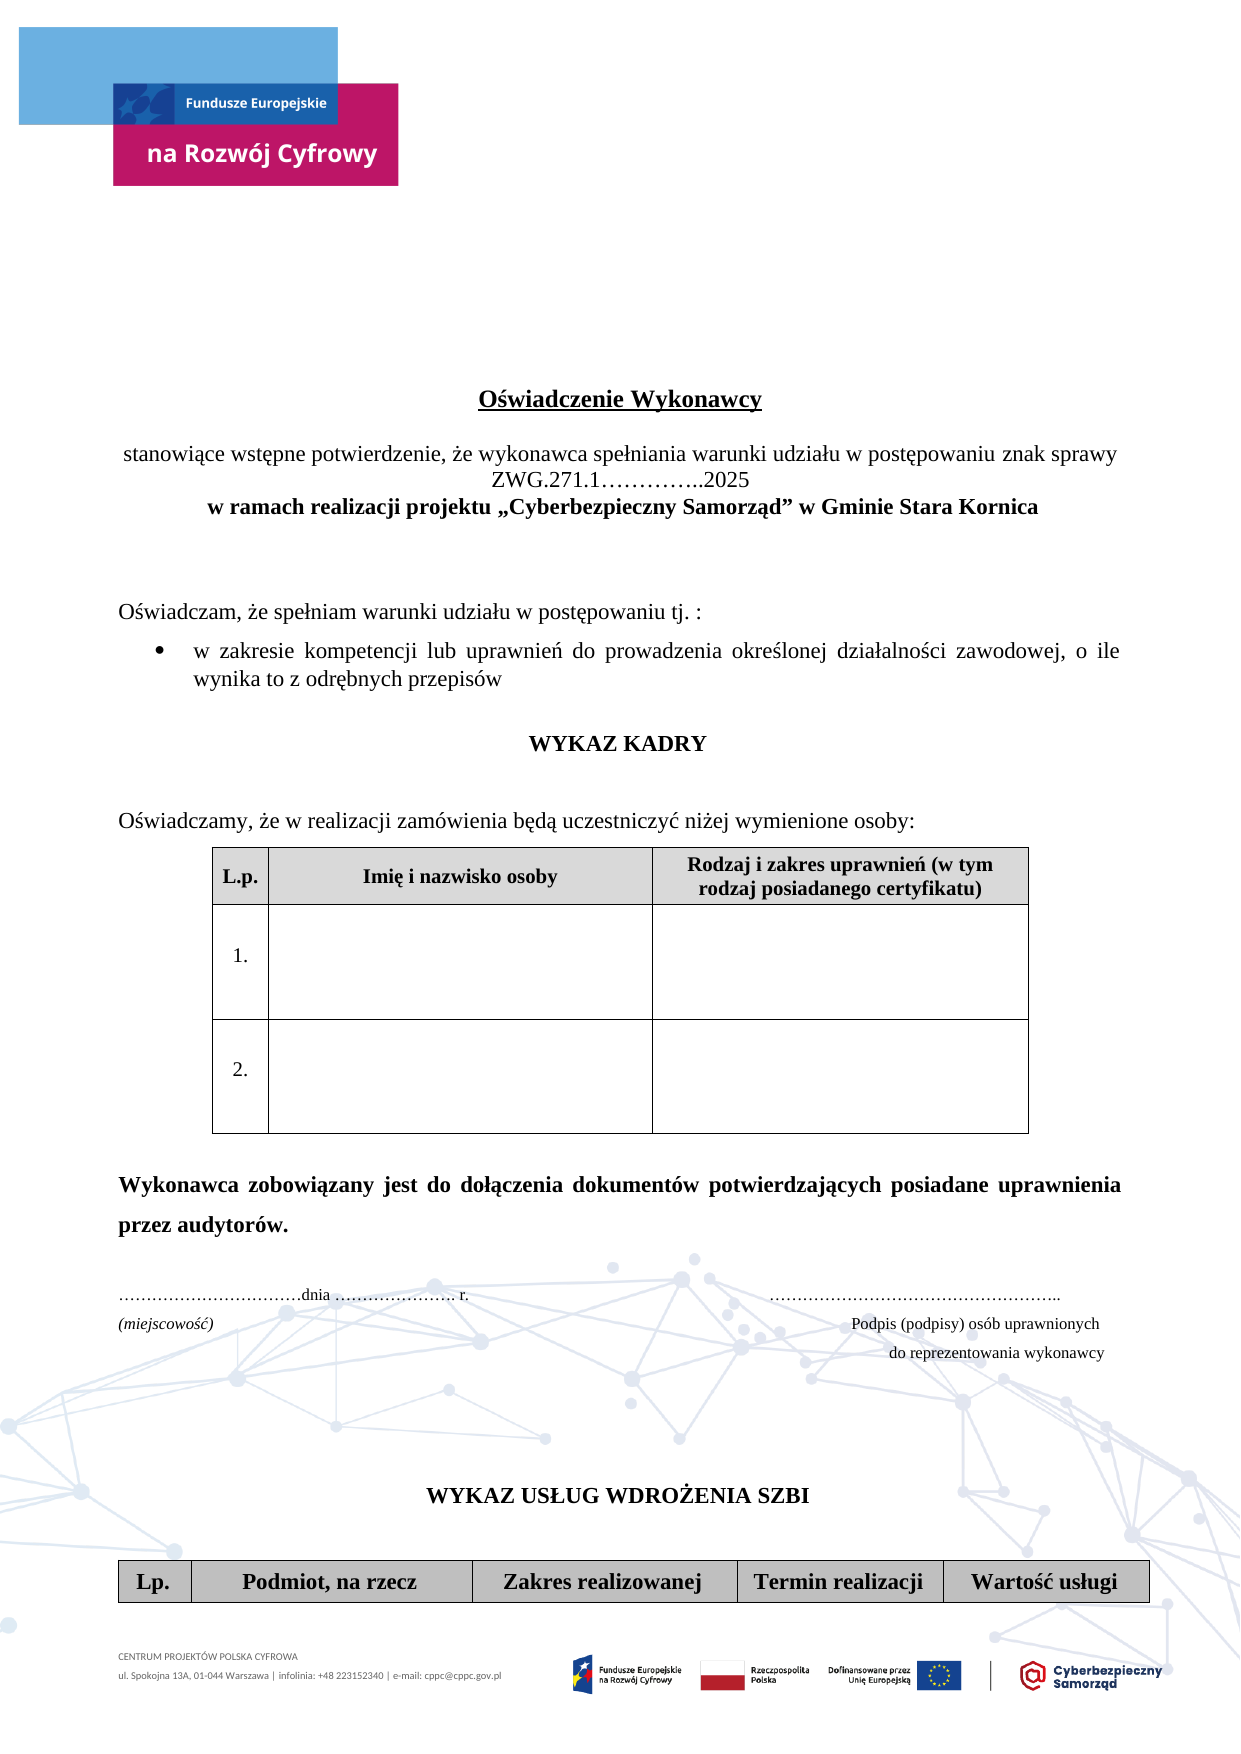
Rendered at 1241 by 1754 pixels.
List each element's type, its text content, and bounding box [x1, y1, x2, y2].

text w ramach realizacji projektu „Cyberbezpieczny Samorząd” w Gminie Stara Kornica [118, 493, 1122, 519]
table_cell 2. [213, 1020, 268, 1133]
text stanowiące wstępne potwierdzenie, że wykonawca spełniania warunki udziału w postępowaniu znak sprawy ZWG.271.1…………..2025 [118, 440, 1122, 493]
table_header Imię i nazwisko osoby [269, 848, 652, 904]
picture [18, 27, 399, 186]
table_cell [653, 905, 1028, 1018]
text ……………………………dnia …………………. r. …………………………………………….. [118, 1285, 1122, 1304]
text (miejscowość) Podpis (podpisy) osób uprawnionych [118, 1314, 1122, 1333]
text Oświadczenie Wykonawcy [118, 384, 1122, 413]
table_cell [269, 905, 652, 1018]
table_header Lp. [119, 1561, 191, 1602]
table_cell [653, 1020, 1028, 1133]
picture [0, 1253, 1240, 1754]
table_header Podmiot, na rzecz którego wykonano usługę [192, 1561, 472, 1602]
text Oświadczam, że spełniam warunki udziału w postępowaniu tj. : [118, 598, 1122, 624]
table_header Wartość usługi [944, 1561, 1149, 1602]
table_header L.p. [213, 848, 268, 904]
table_cell [269, 1020, 652, 1133]
text do reprezentowania wykonawcy [118, 1342, 1122, 1362]
table_cell 1. [213, 905, 268, 1018]
text Oświadczamy, że w realizacji zamówienia będą uczestniczyć niżej wymienione osoby: [118, 807, 1122, 834]
text Wykonawca zobowiązany jest do dołączenia dokumentów potwierdzających posiadane uprawnienia przez audytorów. [118, 1171, 1122, 1237]
text WYKAZ USŁUG WDROŻENIA SZBI [118, 1482, 1117, 1509]
text WYKAZ KADRY [118, 730, 1117, 757]
table_header Termin realizacji [738, 1561, 943, 1602]
table_header Zakres realizowanej usługi [473, 1561, 737, 1602]
table_header Rodzaj i zakres uprawnień (w tym rodzaj posiadanego certyfikatu) [653, 848, 1028, 904]
list w zakresie kompetencji lub uprawnień do prowadzenia określonej działalności zawodowej, o ile wynika to z odrębnych przepisów [156, 638, 1122, 692]
